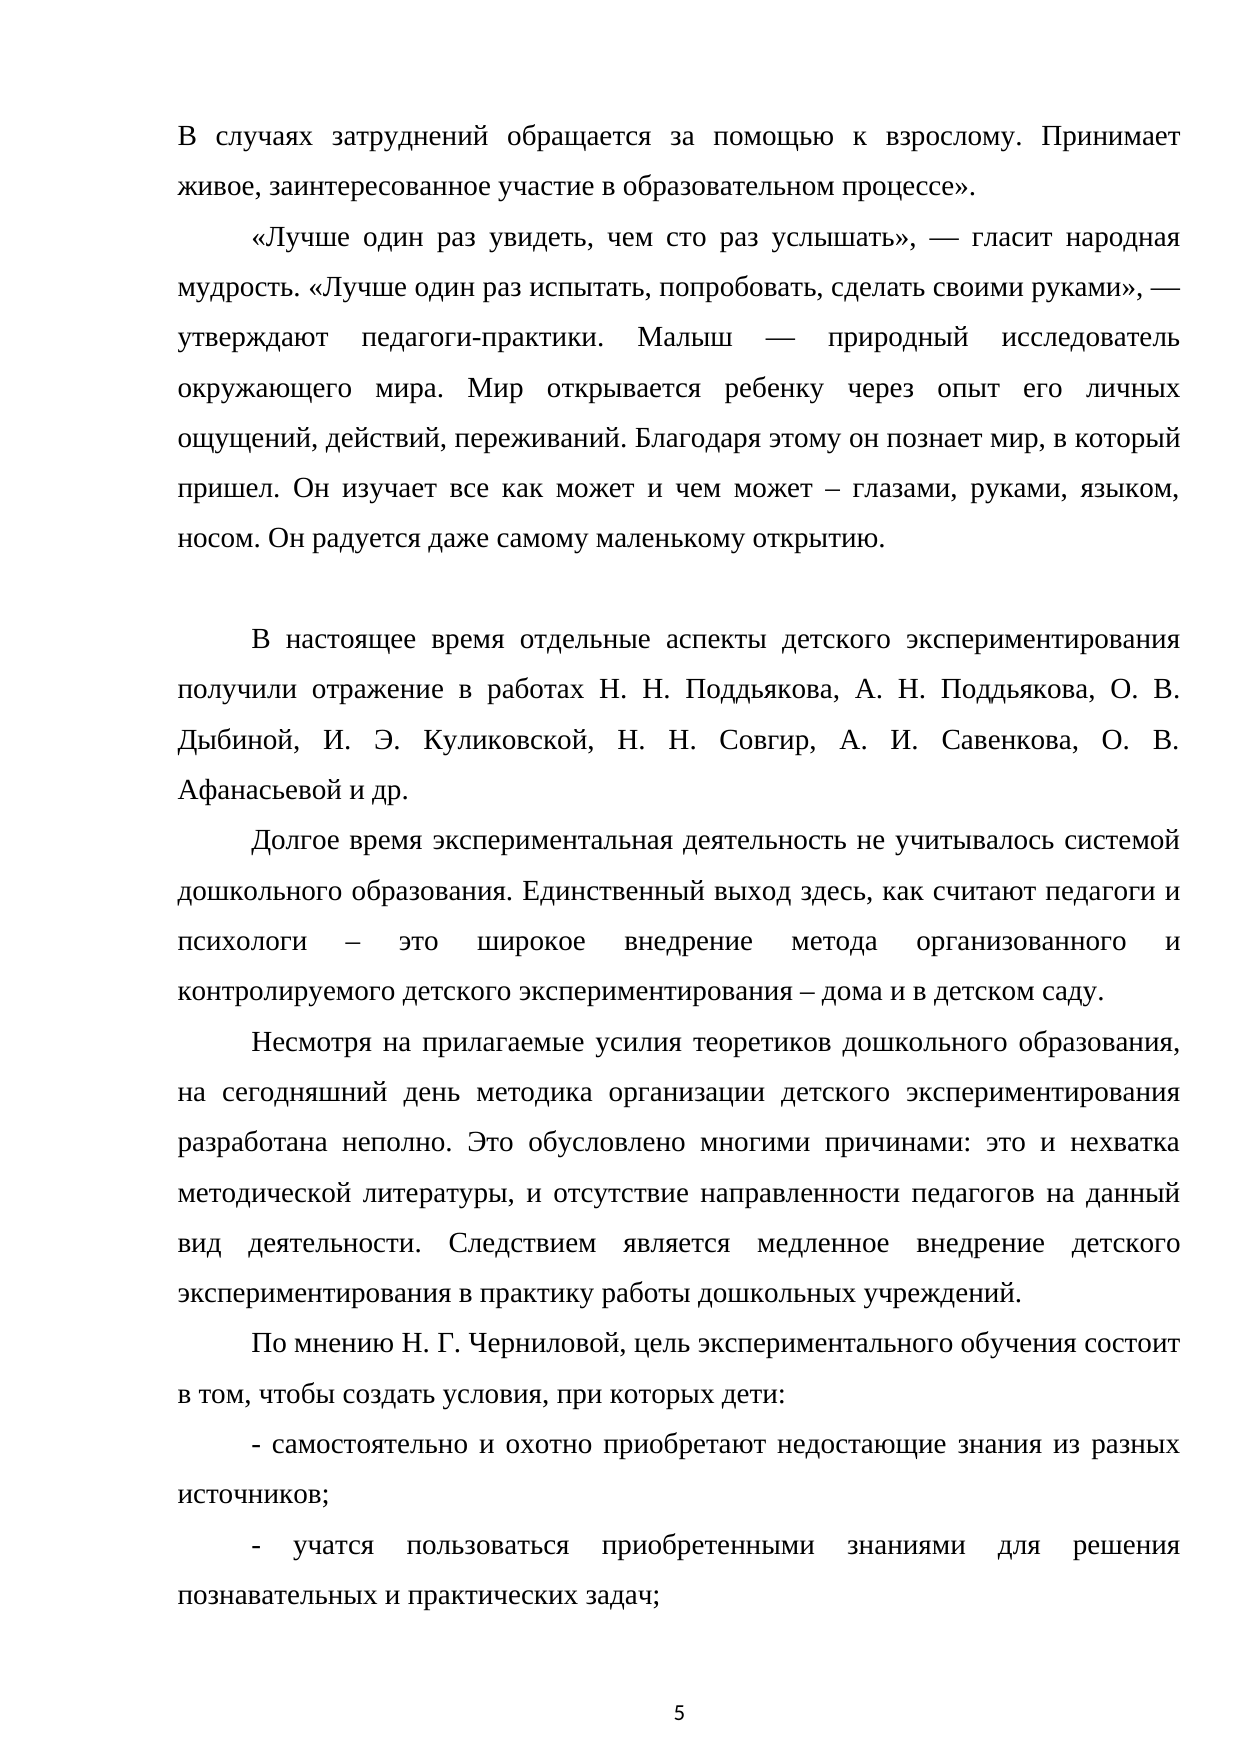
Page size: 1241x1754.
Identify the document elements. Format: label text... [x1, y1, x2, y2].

text В настоящее время отдельные аспекты детского экспериментирования получили отражение в работах Н. Н. Поддьякова, А. Н. Поддьякова, О. В. Дыбиной, И. Э. Куликовской, Н. Н. Совгир, А. И. Савенкова, О. В. Афанасьевой и др. [177, 621, 1181, 806]
text - самостоятельно и охотно приобретают недостающие знания из разных источников; [177, 1426, 1181, 1510]
text «Лучше один раз увидеть, чем сто раз услышать», — гласит народная мудрость. «Лучше один раз испытать, попробовать, сделать своими руками», — утверждают педагоги-практики. Малыш — природный исследователь окружающего мира. Мир открывается ребенку через опыт его личных ощущений, действий, переживаний. Благодаря этому он познает мир, в который пришел. Он изучает все как может и чем может – глазами, руками, языком, носом. Он радуется даже самому маленькому открытию. [177, 219, 1181, 554]
text - учатся пользоваться приобретенными знаниями для решения познавательных и практических задач; [177, 1527, 1181, 1611]
text Несмотря на прилагаемые усилия теоретиков дошкольного образования, на сегодняшний день методика организации детского экспериментирования разработана неполно. Это обусловлено многими причинами: это и нехватка методической литературы, и отсутствие направленности педагогов на данный вид деятельности. Следствием является медленное внедрение детского экспериментирования в практику работы дошкольных учреждений. [177, 1024, 1181, 1309]
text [177, 118, 1181, 202]
text Долгое время экспериментальная деятельность не учитывалось системой дошкольного образования. Единственный выход здесь, как считают педагоги и психологи – это широкое внедрение метода организованного и контролируемого детского экспериментирования – дома и в детском саду. [177, 822, 1181, 1007]
text По мнению Н. Г. Черниловой, цель экспериментального обучения состоит в том, чтобы создать условия, при которых дети: [177, 1326, 1181, 1409]
